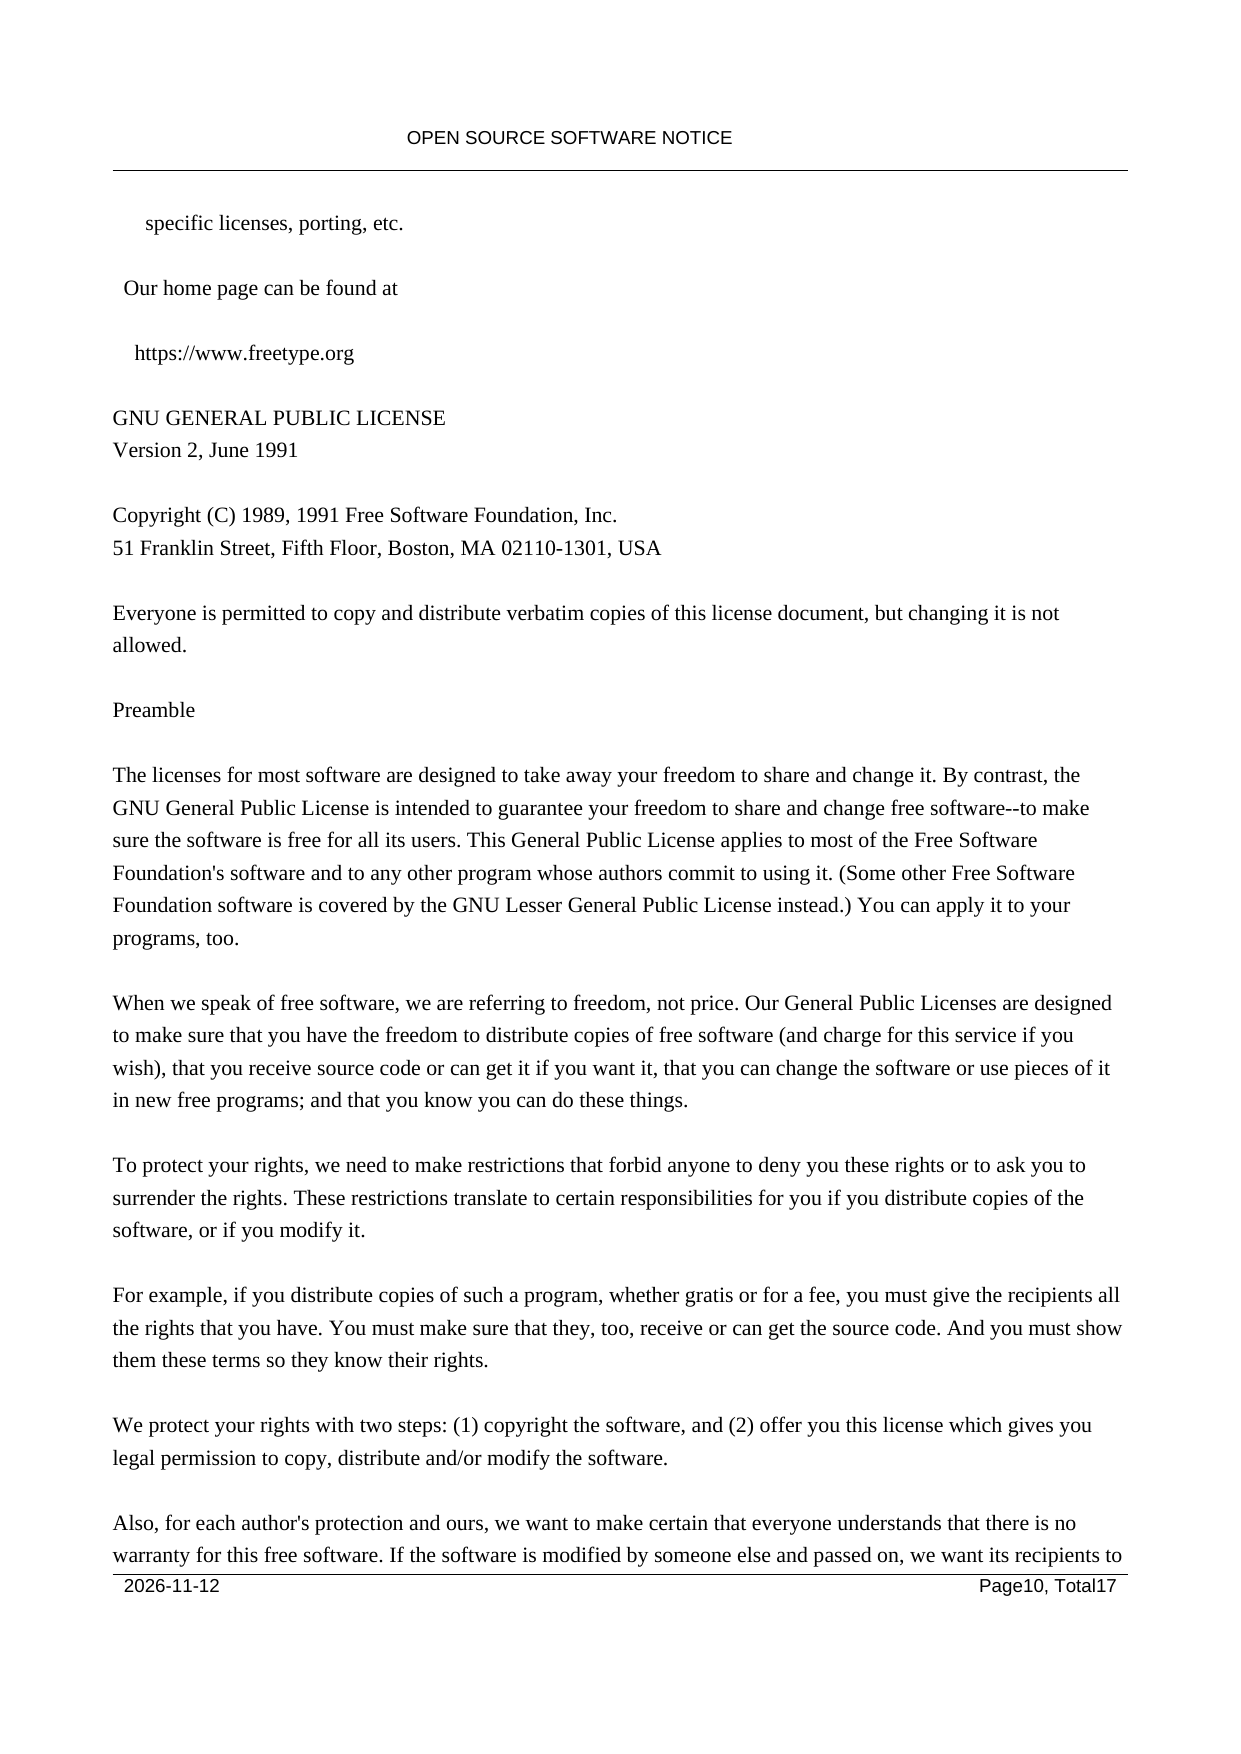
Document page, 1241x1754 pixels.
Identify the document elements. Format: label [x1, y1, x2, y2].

text [112, 206, 1128, 1571]
